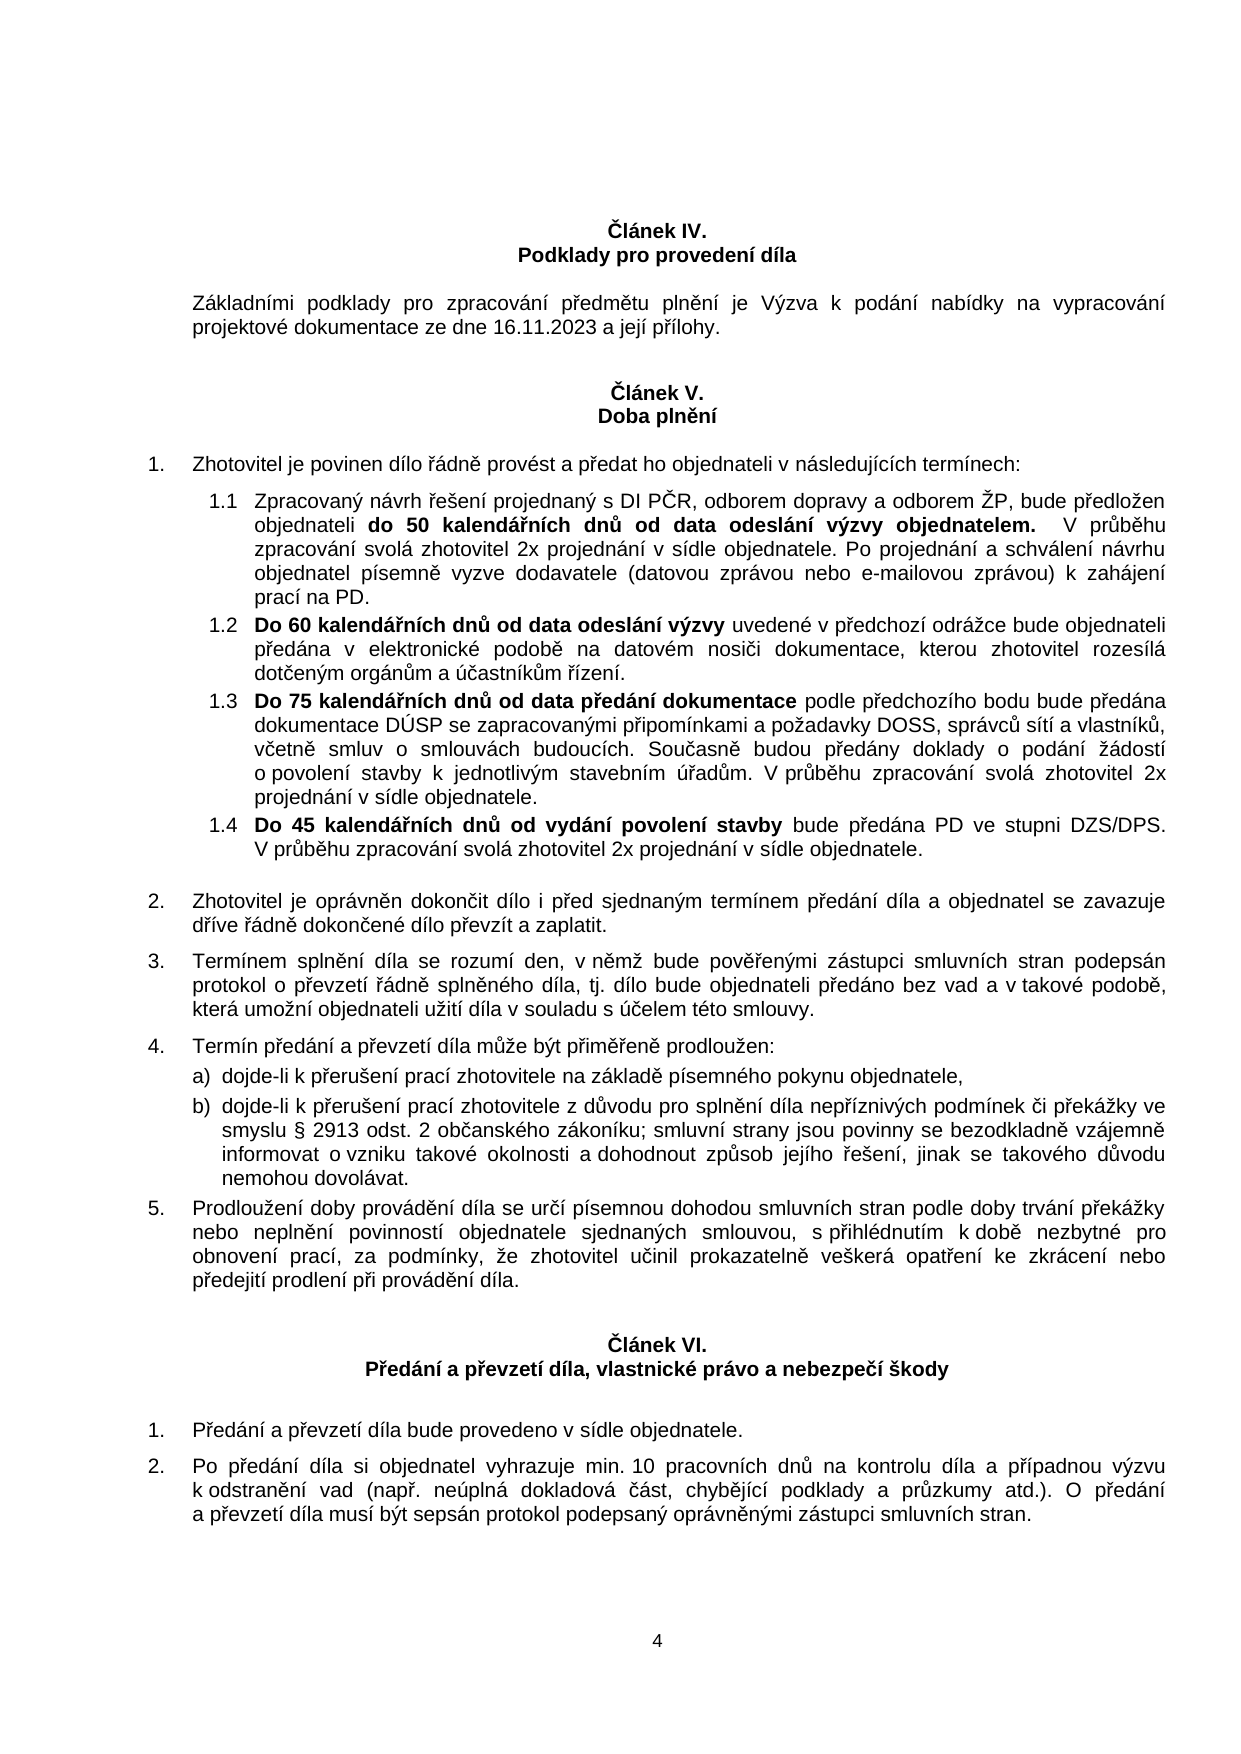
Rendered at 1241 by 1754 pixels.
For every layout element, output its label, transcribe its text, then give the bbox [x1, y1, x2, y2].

text Předání a převzetí díla, vlastnické právo a nebezpečí škody [148, 1357, 1167, 1381]
list Do 60 kalendářních dnů od data odeslání výzvy uvedené v předchozí odrážce bude objednateli předána v elektronické podobě na datovém nosiči dokumentace, kterou zhotovitel rozesílá dotčeným orgánům a účastníkům řízení. [208, 613, 1167, 684]
list Zhotovitel je oprávněn dokončit dílo i před sjednaným termínem předání díla a objednatel se zavazuje dříve řádně dokončené dílo převzít a zaplatit. [148, 889, 1167, 937]
text Podklady pro provedení díla [148, 243, 1167, 267]
list dojde-li k přerušení prací zhotovitele z důvodu pro splnění díla nepříznivých podmínek či překážky ve smyslu § 2913 odst. 2 občanského zákoníku; smluvní strany jsou povinny se bezodkladně vzájemně informovat o vzniku takové okolnosti a dohodnout způsob jejího řešení, jinak se takového důvodu nemohou dovolávat. [192, 1094, 1167, 1190]
list Do 75 kalendářních dnů od data předání dokumentace podle předchozího bodu bude předána dokumentace DÚSP se zapracovanými připomínkami a požadavky DOSS, správců sítí a vlastníků, včetně smluv o smlouvách budoucích. Současně budou předány doklady o podání žádostí o povolení stavby k jednotlivým stavebním úřadům. V průběhu zpracování svolá zhotovitel 2x projednání v sídle objednatele. [208, 689, 1167, 808]
list Zpracovaný návrh řešení projednaný s DI PČR, odborem dopravy a odborem ŽP, bude předložen objednateli do 50 kalendářních dnů od data odeslání výzvy objednatelem. V průběhu zpracování svolá zhotovitel 2x projednání v sídle objednatele. Po projednání a schválení návrhu objednatel písemně vyzve dodavatele (datovou zprávou nebo e-mailovou zprávou) k zahájení prací na PD. [208, 489, 1167, 608]
text Článek VI. [148, 1333, 1167, 1357]
list Do 45 kalendářních dnů od vydání povolení stavby bude předána PD ve stupni DZS/DPS. V průběhu zpracování svolá zhotovitel 2x projednání v sídle objednatele. [208, 813, 1167, 861]
list Termínem splnění díla se rozumí den, v němž bude pověřenými zástupci smluvních stran podepsán protokol o převzetí řádně splněného díla, tj. dílo bude objednateli předáno bez vad a v takové podobě, která umožní objednateli užití díla v souladu s účelem této smlouvy. [148, 949, 1167, 1021]
text Základními podklady pro zpracování předmětu plnění je Výzva k podání nabídky na vypracování projektové dokumentace ze dne 16.11.2023 a její přílohy. [192, 291, 1167, 339]
list Termín předání a převzetí díla může být přiměřeně prodloužen: [148, 1033, 1167, 1057]
list Předání a převzetí díla bude provedeno v sídle objednatele. [148, 1417, 1181, 1441]
list Po předání díla si objednatel vyhrazuje min. 10 pracovních dnů na kontrolu díla a případnou výzvu k odstranění vad (např. neúplná dokladová část, chybějící podklady a průzkumy atd.). O předání a převzetí díla musí být sepsán protokol podepsaný oprávněnými zástupci smluvních stran. [148, 1454, 1167, 1526]
list Zhotovitel je povinen dílo řádně provést a předat ho objednateli v následujících termínech: [148, 452, 1181, 476]
list Prodloužení doby provádění díla se určí písemnou dohodou smluvních stran podle doby trvání překážky nebo neplnění povinností objednatele sjednaných smlouvou, s přihlédnutím k době nezbytné pro obnovení prací, za podmínky, že zhotovitel učinil prokazatelně veškerá opatření ke zkrácení nebo předejití prodlení při provádění díla. [148, 1196, 1167, 1292]
text Článek IV. [148, 219, 1167, 243]
text Doba plnění [148, 404, 1167, 428]
list dojde-li k přerušení prací zhotovitele na základě písemného pokynu objednatele, [192, 1064, 1167, 1088]
text Článek V. [148, 380, 1167, 404]
